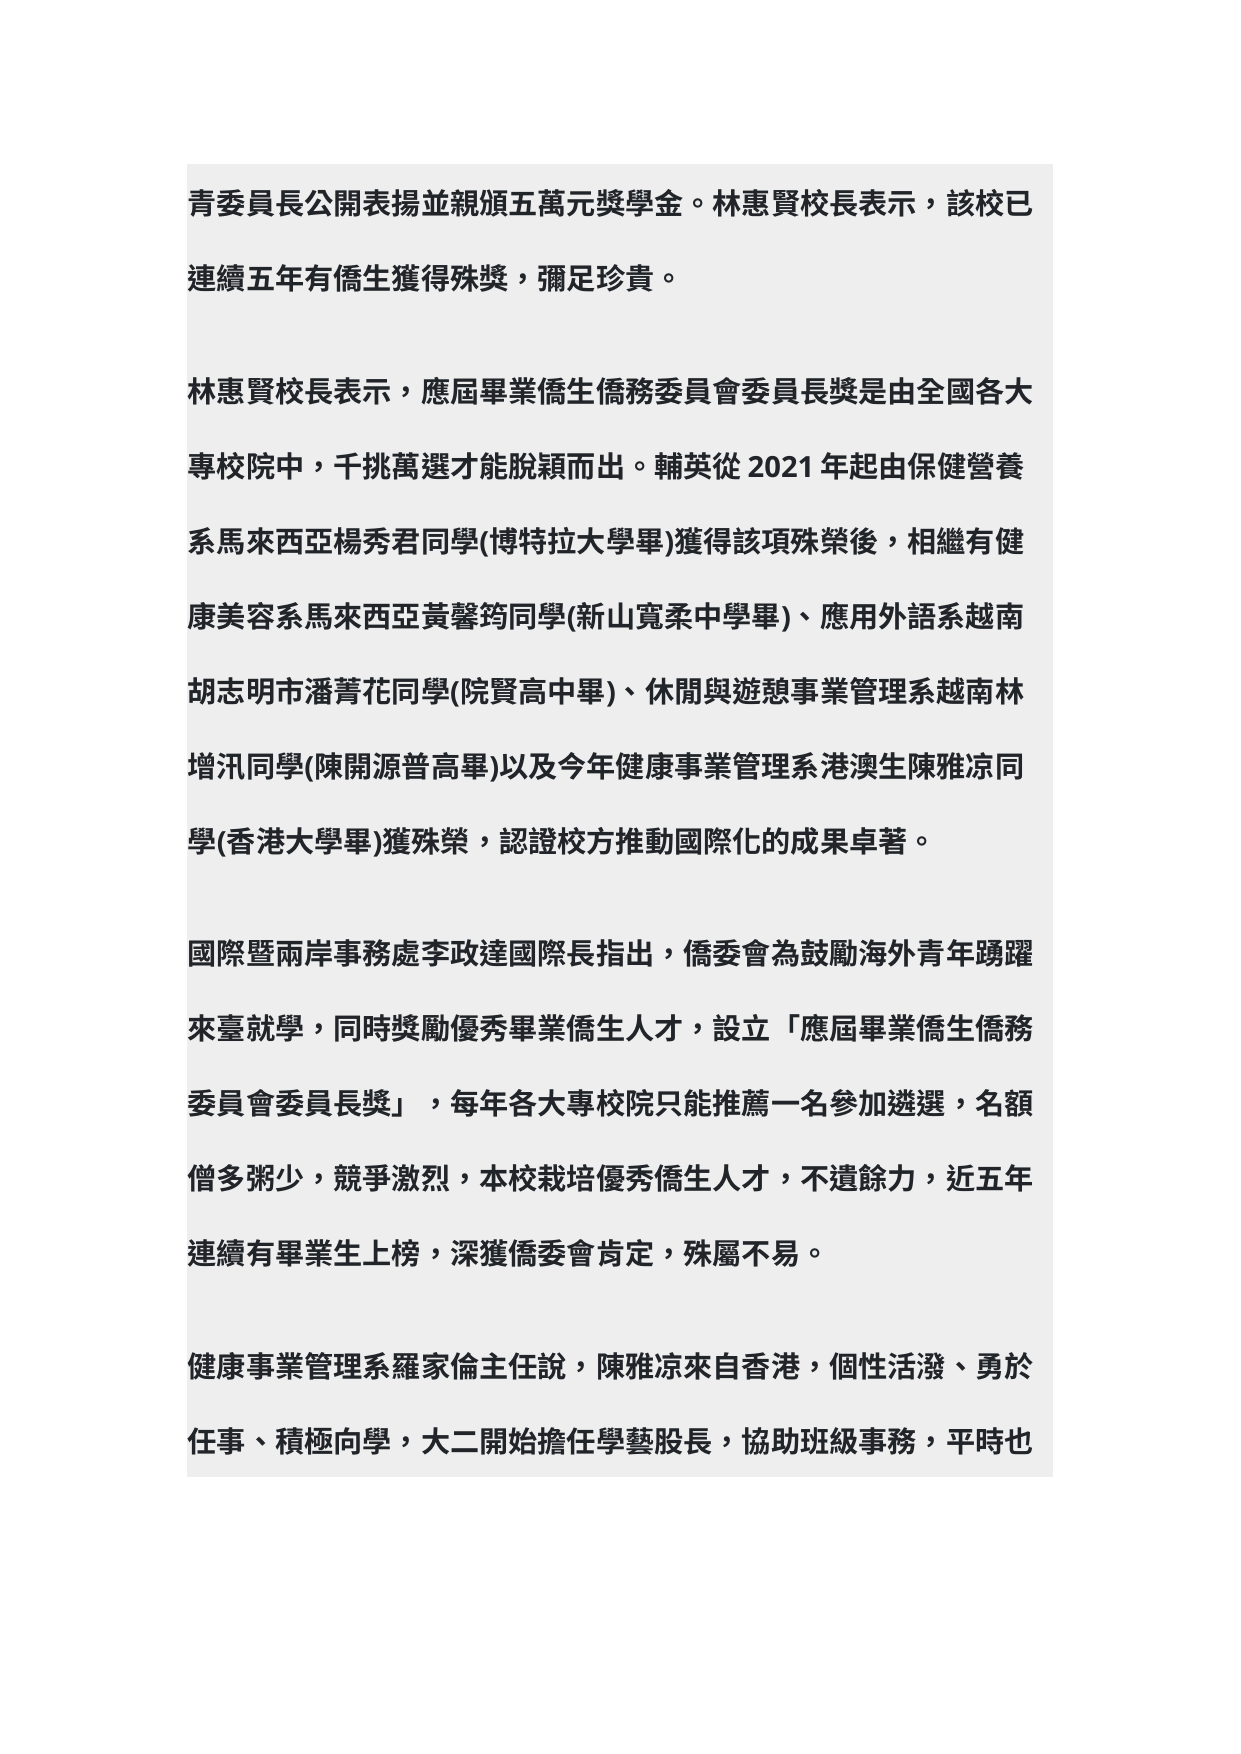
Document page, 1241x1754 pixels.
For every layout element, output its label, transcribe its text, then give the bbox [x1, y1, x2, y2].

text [187, 164, 1053, 314]
text 林惠賢校長表示，應屆畢業僑生僑務委員會委員長獎是由全國各大專校院中，千挑萬選才能脫穎而出。輔英從2021年起由保健營養系馬來西亞楊秀君同學(博特拉大學畢)獲得該項殊榮後，相繼有健康美容系馬來西亞黃馨筠同學(新山寬柔中學畢)、應用外語系越南胡志明市潘菁花同學(院賢高中畢)、休閒與遊憩事業管理系越南林增汛同學(陳開源普高畢)以及今年健康事業管理系港澳生陳雅凉同學(香港大學畢)獲殊榮，認證校方推動國際化的成果卓著。 [187, 352, 1053, 877]
text 國際暨兩岸事務處李政達國際長指出，僑委會為鼓勵海外青年踴躍來臺就學，同時獎勵優秀畢業僑生人才，設立「應屆畢業僑生僑務委員會委員長獎」，每年各大專校院只能推薦一名參加遴選，名額僧多粥少，競爭激烈，本校栽培優秀僑生人才，不遺餘力，近五年連續有畢業生上榜，深獲僑委會肯定，殊屬不易。 [187, 914, 1053, 1289]
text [187, 1327, 1053, 1477]
